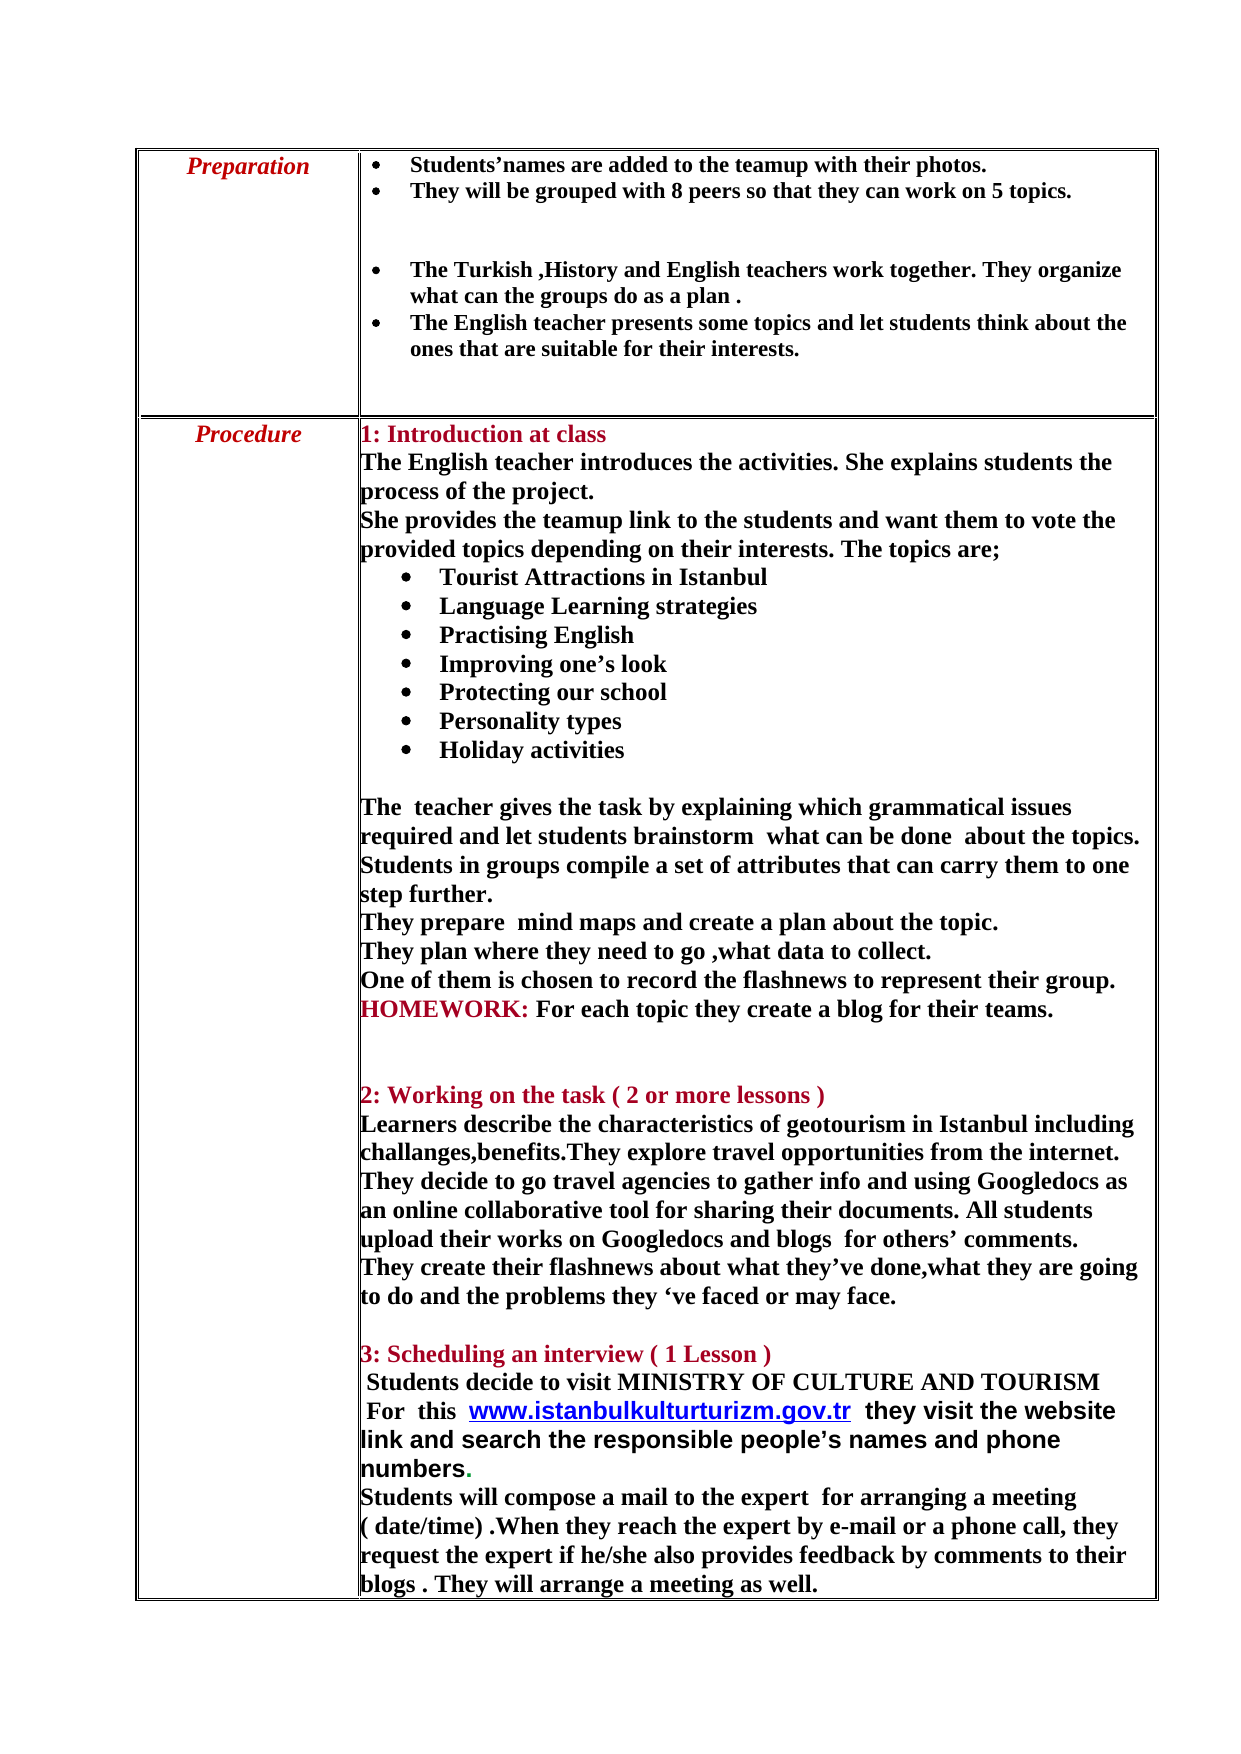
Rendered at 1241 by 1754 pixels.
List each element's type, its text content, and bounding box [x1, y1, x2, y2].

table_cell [360, 415, 1156, 1597]
table_cell Preparation [139, 151, 360, 415]
table_cell Procedure [139, 415, 360, 1597]
table_cell Students’names are added to the teamup with their photos. They will be grouped with 8 peers so that they can work on 5 topics. The Turkish ,History and English teachers work together. They organize what can the groups do as a plan . The English teacher presents some topics and let students think about the ones that are suitable for their interests. [360, 151, 1155, 415]
